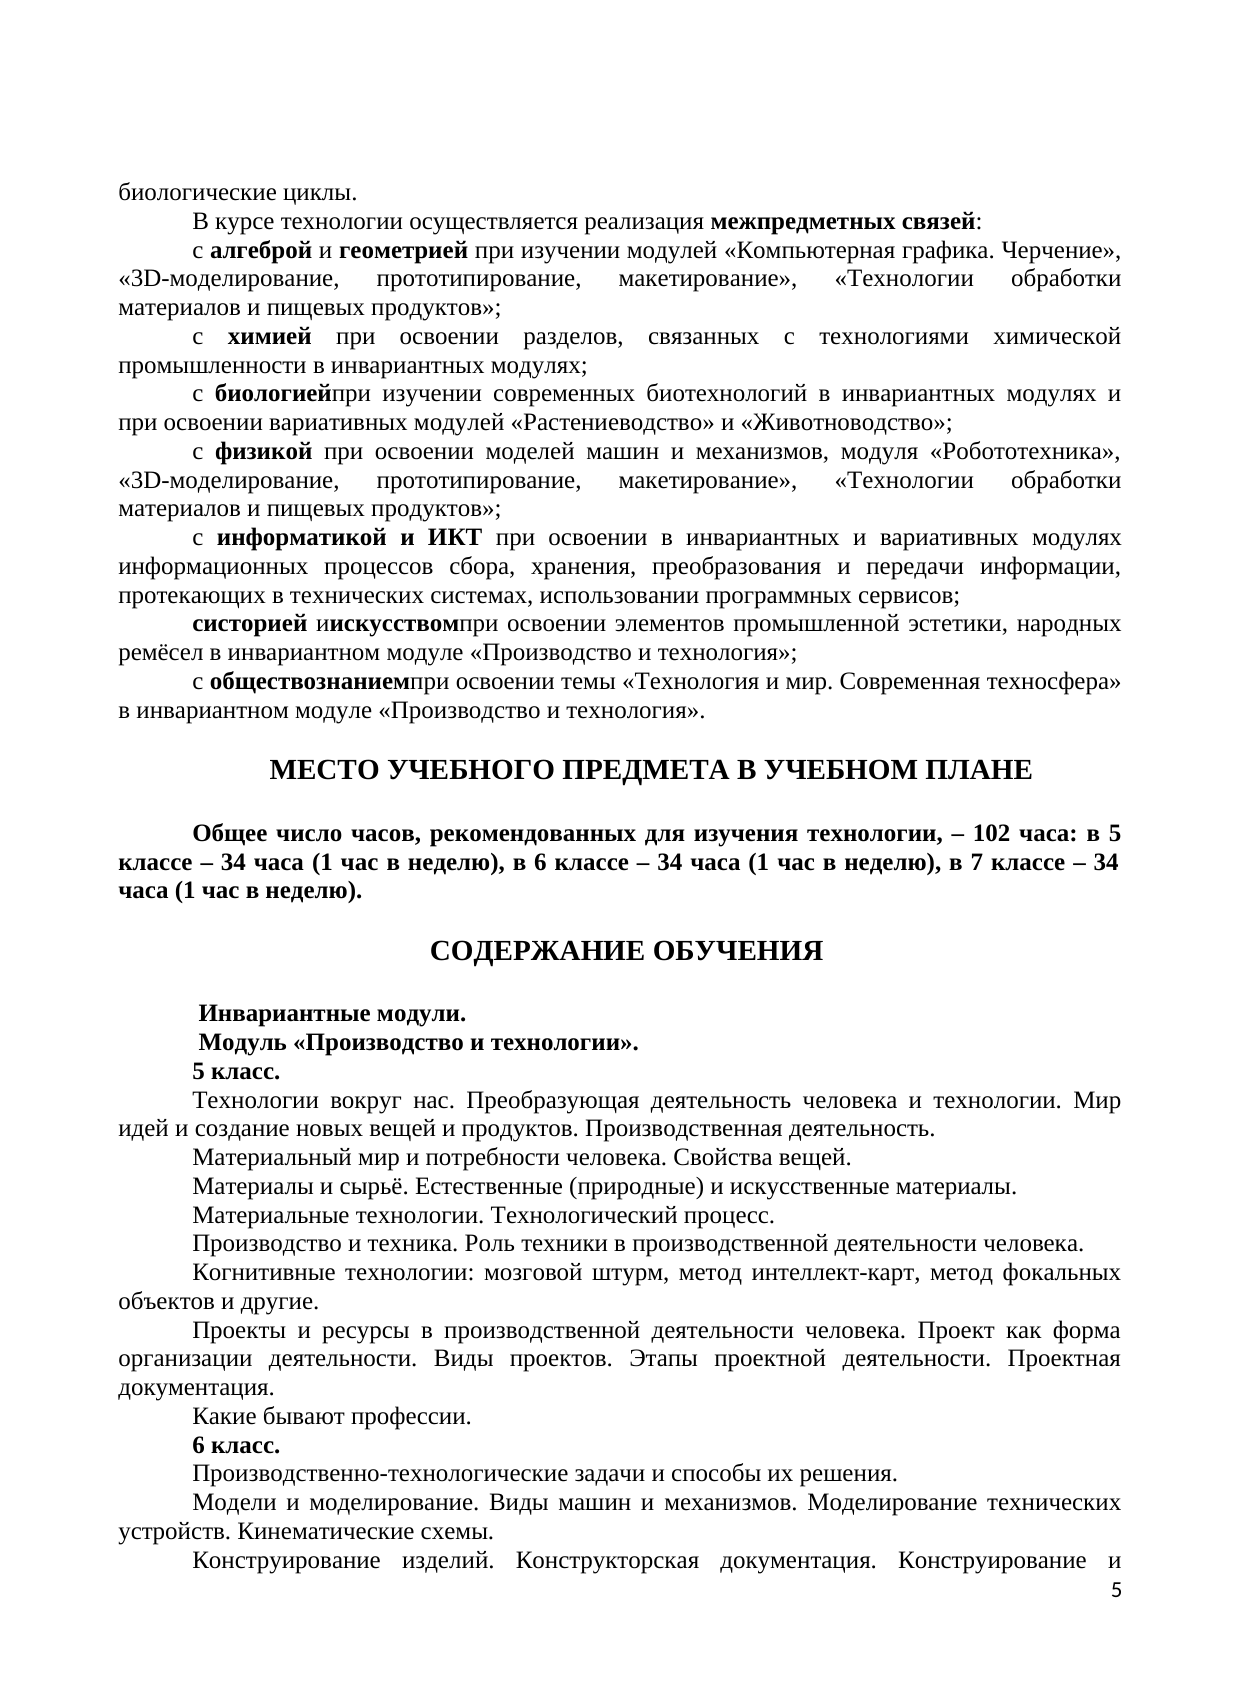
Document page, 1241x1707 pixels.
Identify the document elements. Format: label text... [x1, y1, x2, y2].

text систорией иискусствомпри освоении элементов промышленной эстетики, народных ремёсел в инвариантном модуле «Производство и технология»; [118, 608, 1122, 666]
text с биологиейпри изучении современных биотехнологий в инвариантных модулях и при освоении вариативных модулей «Растениеводство» и «Животноводство»; [118, 378, 1122, 436]
list Инвариантные модули. [118, 998, 1122, 1027]
text с информатикой и ИКТ при освоении в инвариантных и вариативных модулях информационных процессов сбора, хранения, преобразования и передачи информации, протекающих в технических системах, использовании программных сервисов; [118, 522, 1122, 608]
text СОДЕРЖАНИЕ ОБУЧЕНИЯ [131, 933, 1122, 966]
list Модуль «Производство и технологии». [118, 1027, 1122, 1056]
text 6 класс. [118, 1430, 1122, 1458]
text Материалы и сырьё. Естественные (природные) и искусственные материалы. [118, 1171, 1122, 1200]
text Когнитивные технологии: мозговой штурм, метод интеллект-карт, метод фокальных объектов и другие. [118, 1257, 1122, 1315]
text Какие бывают профессии. [118, 1401, 1122, 1430]
text Модели и моделирование. Виды машин и механизмов. Моделирование технических устройств. Кинематические схемы. [118, 1487, 1122, 1545]
text 5 класс. [118, 1056, 1122, 1085]
text с физикой при освоении моделей машин и механизмов, модуля «Робототехника», «3D-моделирование, прототипирование, макетирование», «Технологии обработки материалов и пищевых продуктов»; [118, 436, 1122, 522]
text Материальный мир и потребности человека. Свойства вещей. [118, 1142, 1122, 1171]
text Технологии вокруг нас. Преобразующая деятельность человека и технологии. Мир идей и создание новых вещей и продуктов. Производственная деятельность. [118, 1085, 1122, 1142]
text с обществознаниемпри освоении темы «Технология и мир. Современная техносфера» в инвариантном модуле «Производство и технология». [118, 666, 1122, 723]
text Проекты и ресурсы в производственной деятельности человека. Проект как форма организации деятельности. Виды проектов. Этапы проектной деятельности. Проектная документация. [118, 1315, 1122, 1401]
text с химией при освоении разделов, связанных с технологиями химической промышленности в инвариантных модулях; [118, 321, 1122, 378]
text Материальные технологии. Технологический процесс. [118, 1200, 1122, 1228]
text Производство и техника. Роль техники в производственной деятельности человека. [118, 1228, 1122, 1257]
text Производственно-технологические задачи и способы их решения. [118, 1458, 1122, 1487]
text МЕСТО УЧЕБНОГО ПРЕДМЕТА В УЧЕБНОМ ПЛАНЕ [118, 752, 1122, 786]
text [118, 177, 1122, 206]
list В курсе технологии осуществляется реализация межпредметных связей: [118, 206, 1122, 235]
list Общее число часов, рекомендованных для изучения технологии, – 102 часа: в 5 классе – 34 часа (1 час в неделю), в 6 классе – 34 часа (1 час в неделю), в 7 классе – 34 часа (1 час в неделю). [118, 818, 1122, 904]
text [118, 1545, 1122, 1573]
text с алгеброй и геометрией при изучении модулей «Компьютерная графика. Черчение», «3D-моделирование, прототипирование, макетирование», «Технологии обработки материалов и пищевых продуктов»; [118, 235, 1122, 321]
